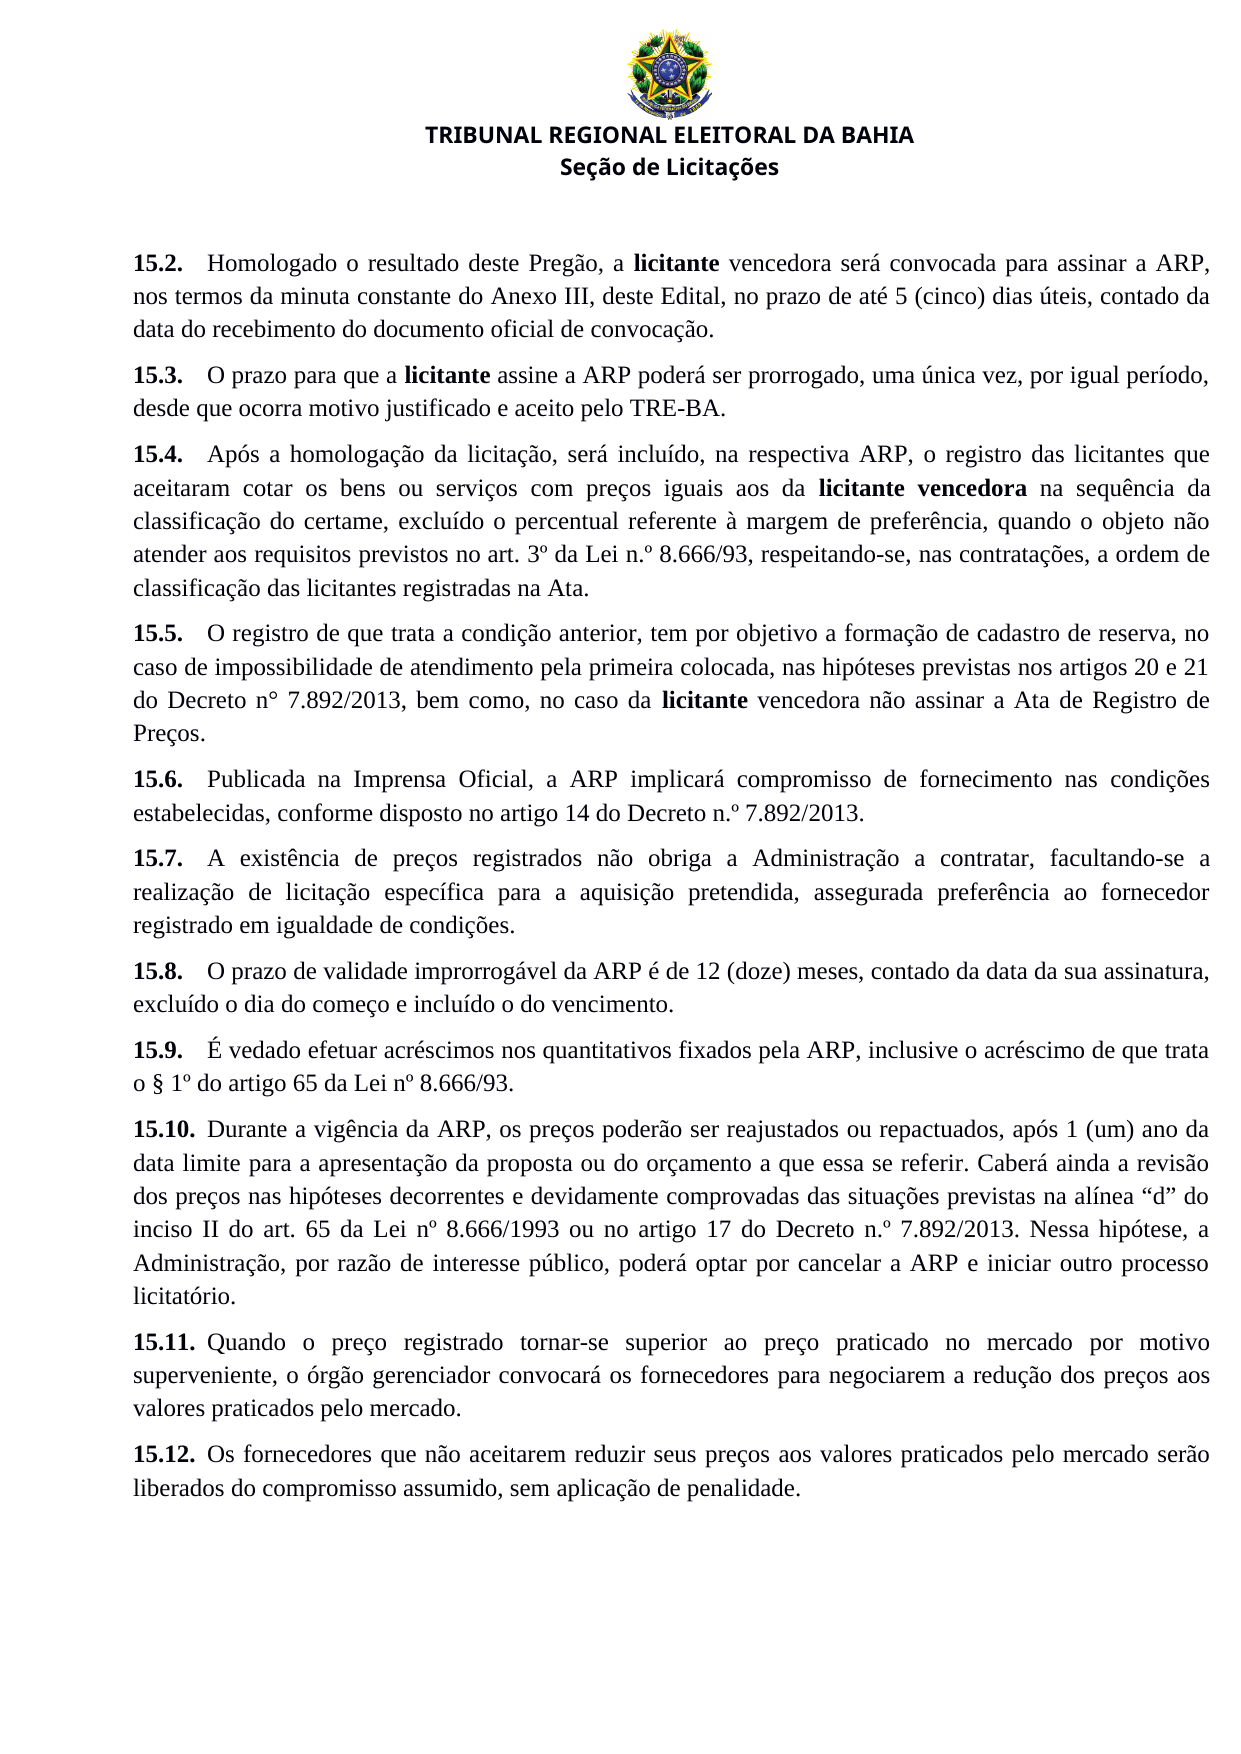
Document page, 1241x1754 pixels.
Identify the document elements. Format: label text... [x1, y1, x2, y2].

text 15.12. Os fornecedores que não aceitarem reduzir seus preços aos valores praticados pelo mercado serão liberados do compromisso assumido, sem aplicação de penalidade. [133, 1436, 1211, 1503]
text 15.8. O prazo de validade improrrogável da ARP é de 12 (doze) meses, contado da data da sua assinatura, excluído o dia do começo e incluído o do vencimento. [133, 953, 1211, 1019]
text 15.5. O registro de que trata a condição anterior, tem por objetivo a formação de cadastro de reserva, no caso de impossibilidade de atendimento pela primeira colocada, nas hipóteses previstas nos artigos 20 e 21 do Decreto n° 7.892/2013, bem como, no caso da licitante vencedora não assinar a Ata de Registro de Preços. [133, 615, 1211, 748]
text 15.11. Quando o preço registrado tornar-se superior ao preço praticado no mercado por motivo superveniente, o órgão gerenciador convocará os fornecedores para negociarem a redução dos preços aos valores praticados pelo mercado. [133, 1323, 1211, 1423]
text 15.4. Após a homologação da licitação, será incluído, na respectiva ARP, o registro das licitantes que aceitaram cotar os bens ou serviços com preços iguais aos da licitante vencedora na sequência da classificação do certame, excluído o percentual referente à margem de preferência, quando o objeto não atender aos requisitos previstos no art. 3º da Lei n.º 8.666/93, respeitando-se, nas contratações, a ordem de classificação das licitantes registradas na Ata. [133, 436, 1211, 603]
text 15.3. O prazo para que a licitante assine a ARP poderá ser prorrogado, uma única vez, por igual período, desde que ocorra motivo justificado e aceito pelo TRE-BA. [133, 357, 1211, 423]
text 15.10. Durante a vigência da ARP, os preços poderão ser reajustados ou repactuados, após 1 (um) ano da data limite para a apresentação da proposta ou do orçamento a que essa se referir. Caberá ainda a revisão dos preços nas hipóteses decorrentes e devidamente comprovadas das situações previstas na alínea “d” do inciso II do art. 65 da Lei nº 8.666/1993 ou no artigo 17 do Decreto n.º 7.892/2013. Nessa hipótese, a Administração, por razão de interesse público, poderá optar por cancelar a ARP e iniciar outro processo licitatório. [133, 1111, 1211, 1311]
text 15.7. A existência de preços registrados não obriga a Administração a contratar, facultando-se a realização de licitação específica para a aquisição pretendida, assegurada preferência ao fornecedor registrado em igualdade de condições. [133, 840, 1211, 940]
text 15.2. Homologado o resultado deste Pregão, a licitante vencedora será convocada para assinar a ARP, nos termos da minuta constante do Anexo III, deste Edital, no prazo de até 5 (cinco) dias úteis, contado da data do recebimento do documento oficial de convocação. [133, 244, 1211, 344]
text 15.9. É vedado efetuar acréscimos nos quantitativos fixados pela ARP, inclusive o acréscimo de que trata o § 1º do artigo 65 da Lei nº 8.666/93. [133, 1032, 1211, 1098]
text 15.6. Publicada na Imprensa Oficial, a ARP implicará compromisso de fornecimento nas condições estabelecidas, conforme disposto no artigo 14 do Decreto n.º 7.892/2013. [133, 761, 1211, 828]
